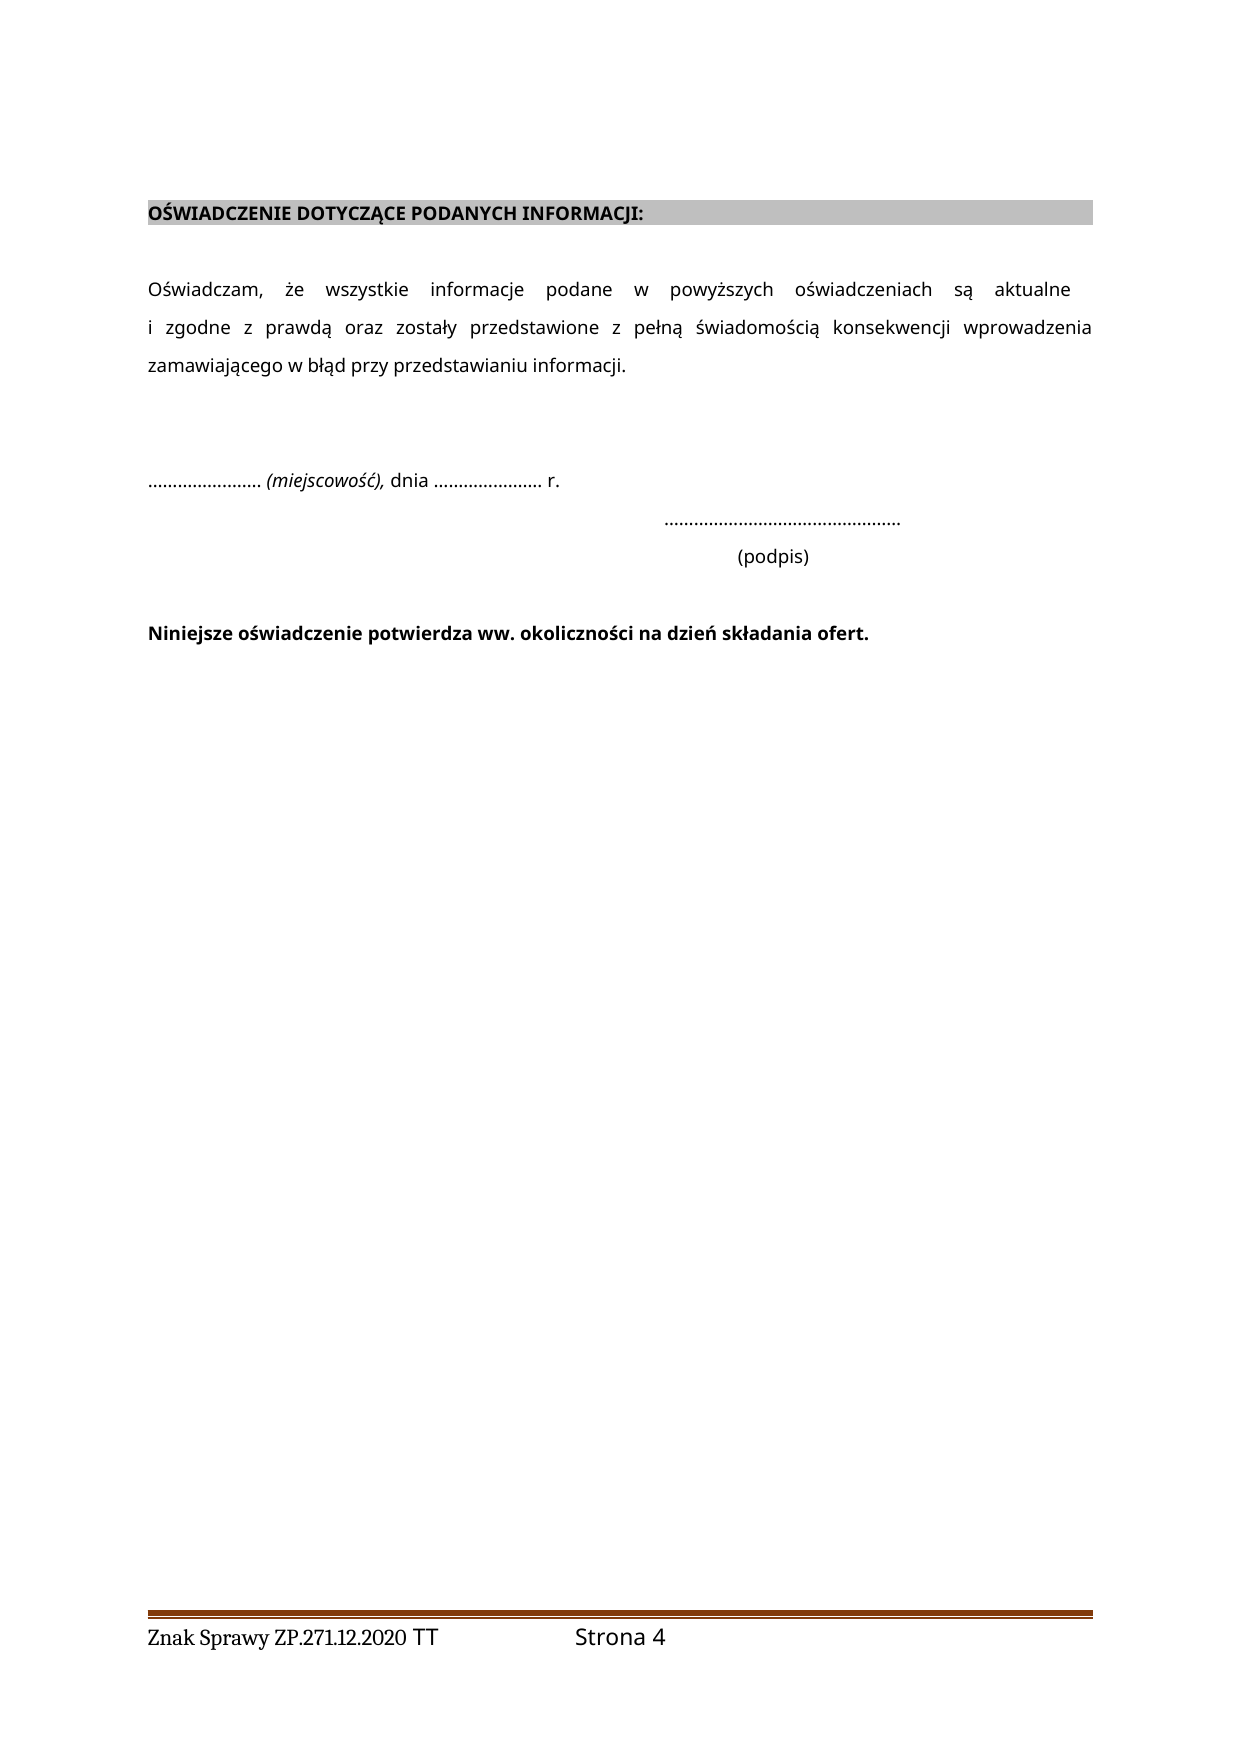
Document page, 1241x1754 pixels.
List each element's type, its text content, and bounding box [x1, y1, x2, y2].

text Oświadczam, że wszystkie informacje podane w powyższych oświadczeniach są aktualne i zgodne z prawdą oraz zostały przedstawione z pełną świadomością konsekwencji wprowadzenia zamawiającego w błąd przy przedstawianiu informacji. [148, 276, 1093, 378]
text ………………………………………… [148, 506, 1093, 531]
text Niniejsze oświadczenie potwierdza ww. okoliczności na dzień składania ofert. [148, 620, 1093, 646]
text …………….……. (miejscowość), dnia …………………. r. [148, 467, 1093, 493]
text (podpis) [738, 544, 1093, 569]
text OŚWIADCZENIE DOTYCZĄCE PODANYCH INFORMACJI: [148, 200, 1093, 225]
